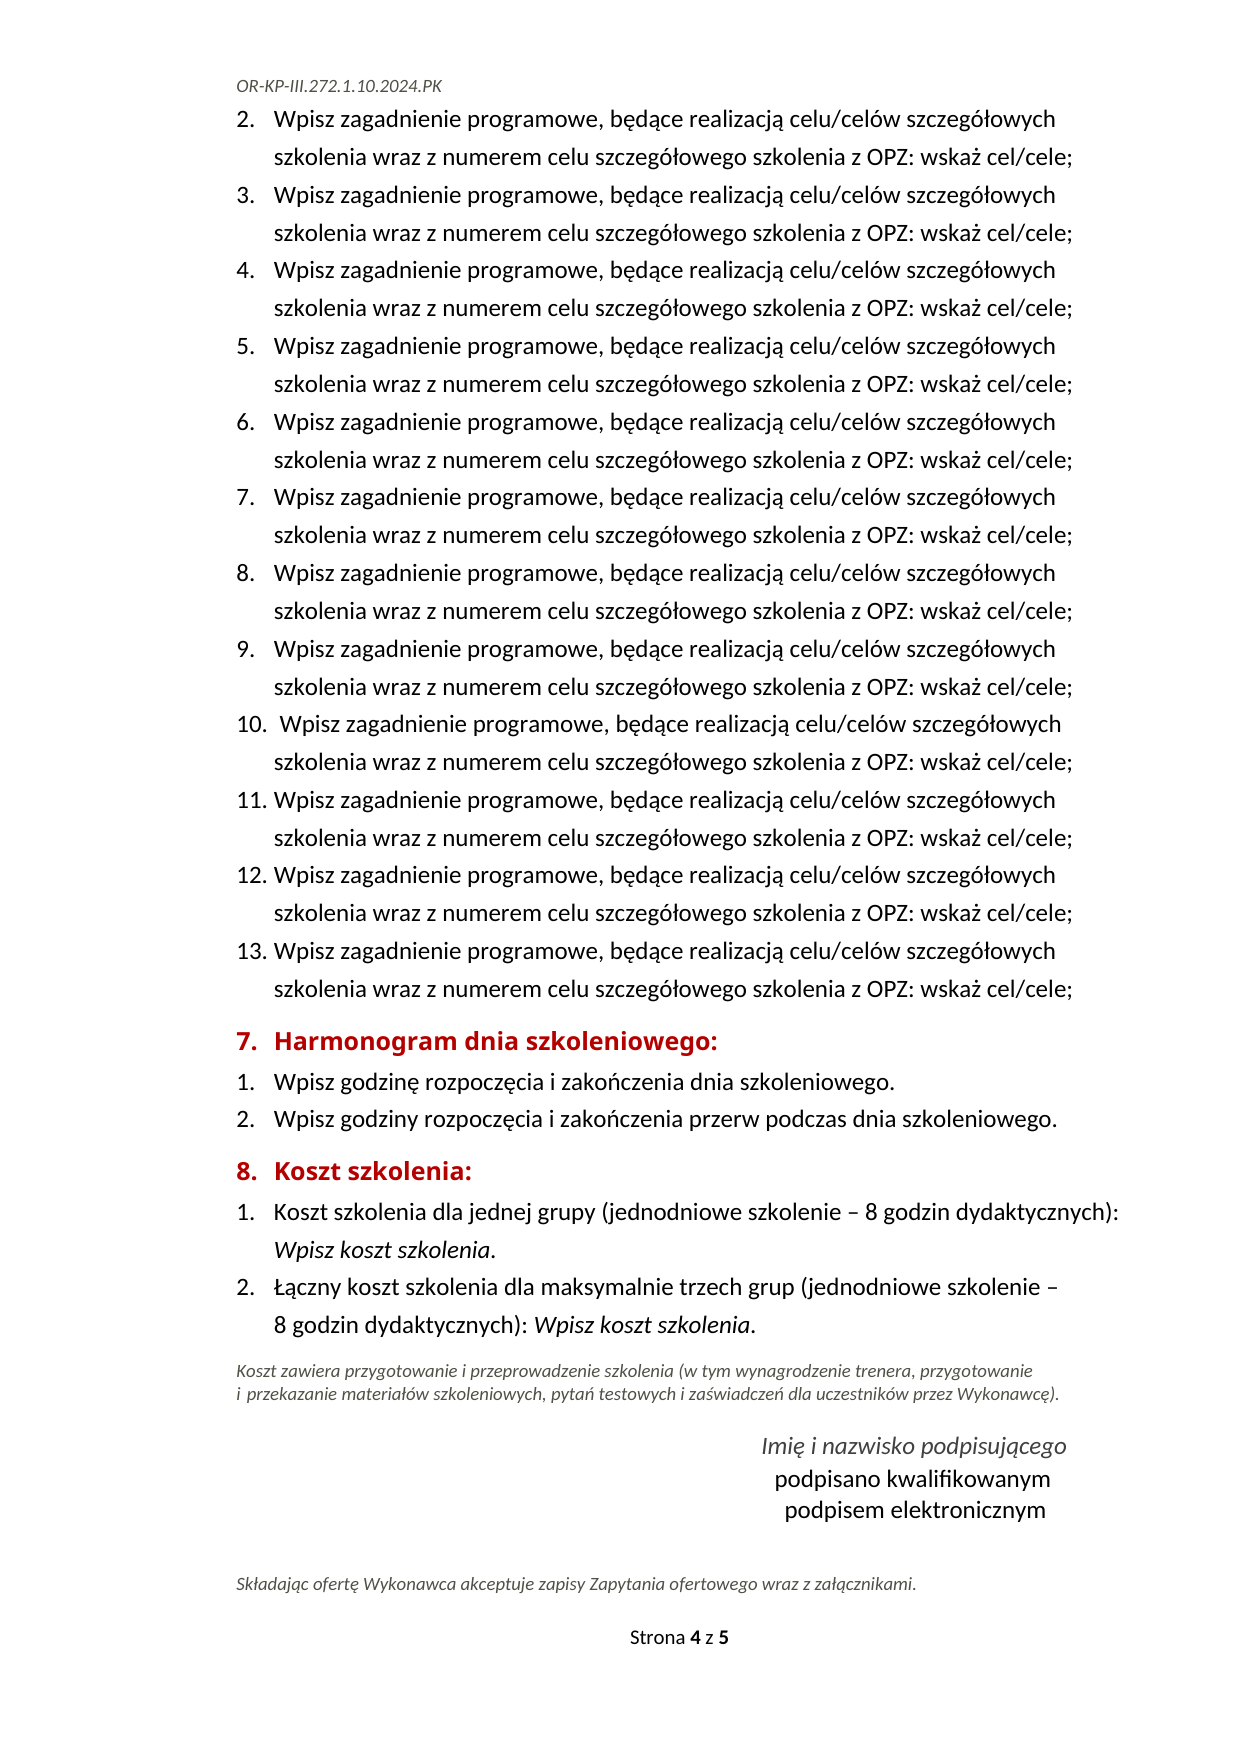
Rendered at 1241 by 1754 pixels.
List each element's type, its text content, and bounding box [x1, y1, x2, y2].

subtitle Harmonogram dnia szkoleniowego: [236, 1023, 1122, 1057]
text Składając ofertę Wykonawca akceptuje zapisy Zapytania ofertowego wraz z załącznikami. [236, 1572, 1122, 1595]
text podpisano kwalifikowanym podpisem elektronicznym [709, 1463, 1122, 1524]
subtitle Koszt szkolenia: [236, 1154, 1122, 1188]
text Koszt zawiera przygotowanie i przeprowadzenie szkolenia (w tym wynagrodzenie trenera, przygotowanie i przekazanie materiałów szkoleniowych, pytań testowych i zaświadczeń dla uczestników przez Wykonawcę). [236, 1360, 1122, 1406]
